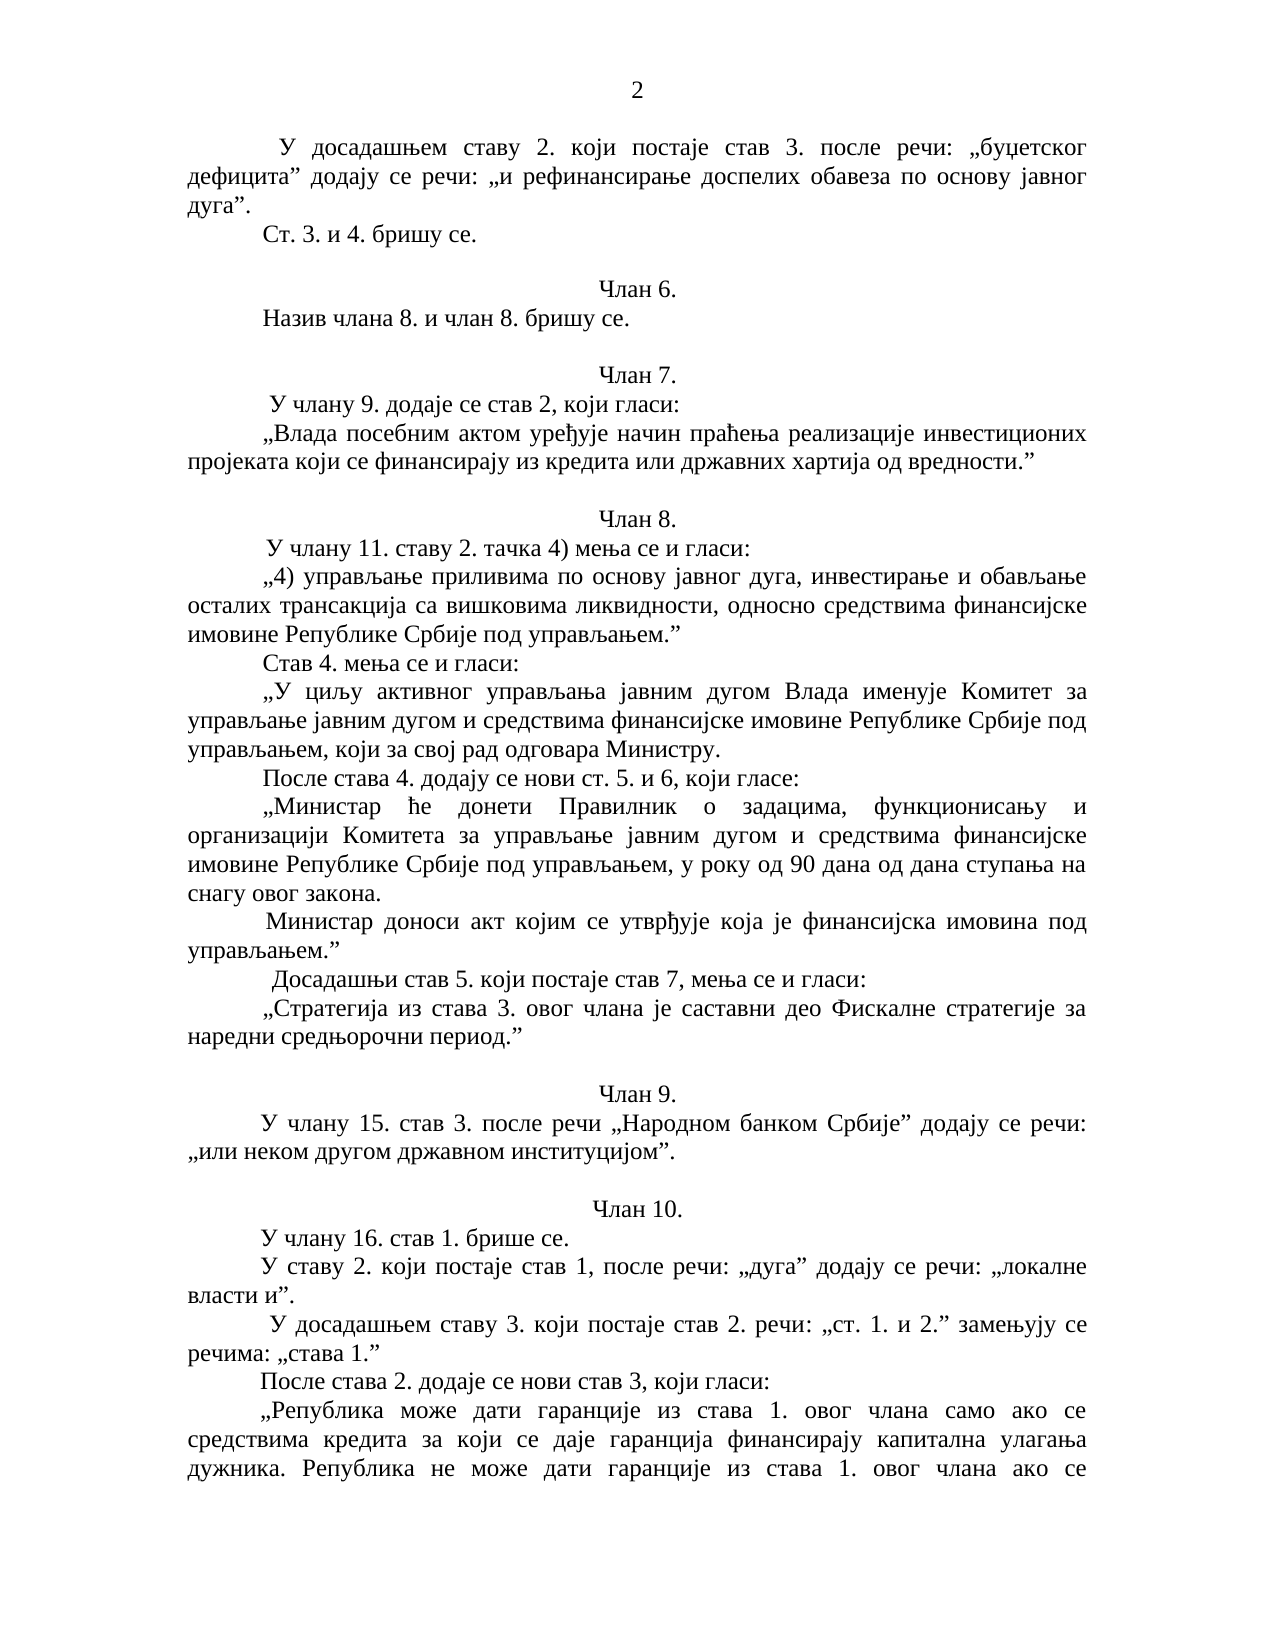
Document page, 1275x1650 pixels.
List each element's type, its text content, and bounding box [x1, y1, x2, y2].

text У члану 9. додаје се став 2, који гласи: [187, 389, 1088, 418]
text У досадашњем ставу 2. који постаје став 3. после речи: „буџетског дефицитаˮ додају се речи: „и рефинансирање доспелих обавеза по основу јавног дугаˮ. [187, 132, 1088, 219]
text Став 4. мења се и гласи: [187, 648, 1088, 676]
text Министар доноси акт којим се утврђује која је финансијска имовина под управљањем.ˮ [187, 906, 1088, 964]
text У члану 15. став 3. после речи „Народном банком Србијеˮ додају се речи: „или неком другом државном институцијомˮ. [187, 1108, 1088, 1165]
text „У циљу активног управљања јавним дугом Влада именује Комитет за управљање јавним дугом и средствима финансијске имовине Републике Србије под управљањем, који за свој рад одговара Министру. [187, 676, 1088, 763]
text У члану 16. став 1. брише се. [187, 1223, 1088, 1251]
text „Министар ће донети Правилник о задацима, функционисању и организацији Комитета за управљање јавним дугом и средствима финансијске имовине Републике Србије под управљањем, у року од 90 дана од дана ступања на снагу овог закона. [187, 791, 1088, 906]
text Члан 8. [187, 504, 1088, 533]
text Досадашњи став 5. који постаје став 7, мења се и гласи: [187, 964, 1088, 993]
text Назив члана 8. и члан 8. бришу се. [187, 303, 1088, 331]
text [187, 1395, 1088, 1481]
text Члан 7. [187, 360, 1088, 389]
text Члан 10. [187, 1194, 1088, 1223]
text „Стратегија из става 3. овог члана је саставни део Фискалне стратегије за наредни средњорочни период.” [187, 993, 1088, 1050]
text После става 2. додаје се нови став 3, који гласи: [187, 1366, 1088, 1395]
text У члану 11. ставу 2. тачка 4) мења се и гласи: [187, 533, 1088, 561]
text После става 4. додају се нови ст. 5. и 6, који гласе: [187, 763, 1088, 791]
text У досадашњем ставу 3. који постаје став 2. речи: „ст. 1. и 2.” замењују се речима: „става 1.” [187, 1309, 1088, 1366]
text „Влада посебним актом уређује начин праћења реализације инвестиционих пројеката који се финансирају из кредита или државних хартија од вредности.ˮ [187, 418, 1088, 475]
text У ставу 2. који постаје став 1, после речи: „дугаˮ додају се речи: „локалне власти иˮ. [187, 1251, 1088, 1309]
text Члан 6. [262, 274, 1013, 303]
text Члан 9. [187, 1079, 1088, 1108]
text Ст. 3. и 4. бришу се. [187, 219, 1088, 247]
text „4) управљање приливима по основу јавног дуга, инвестирање и обављање осталих трансакција са вишковима ликвидности, односно средствима финансијске имовине Републике Србије под управљањем.” [187, 561, 1088, 648]
